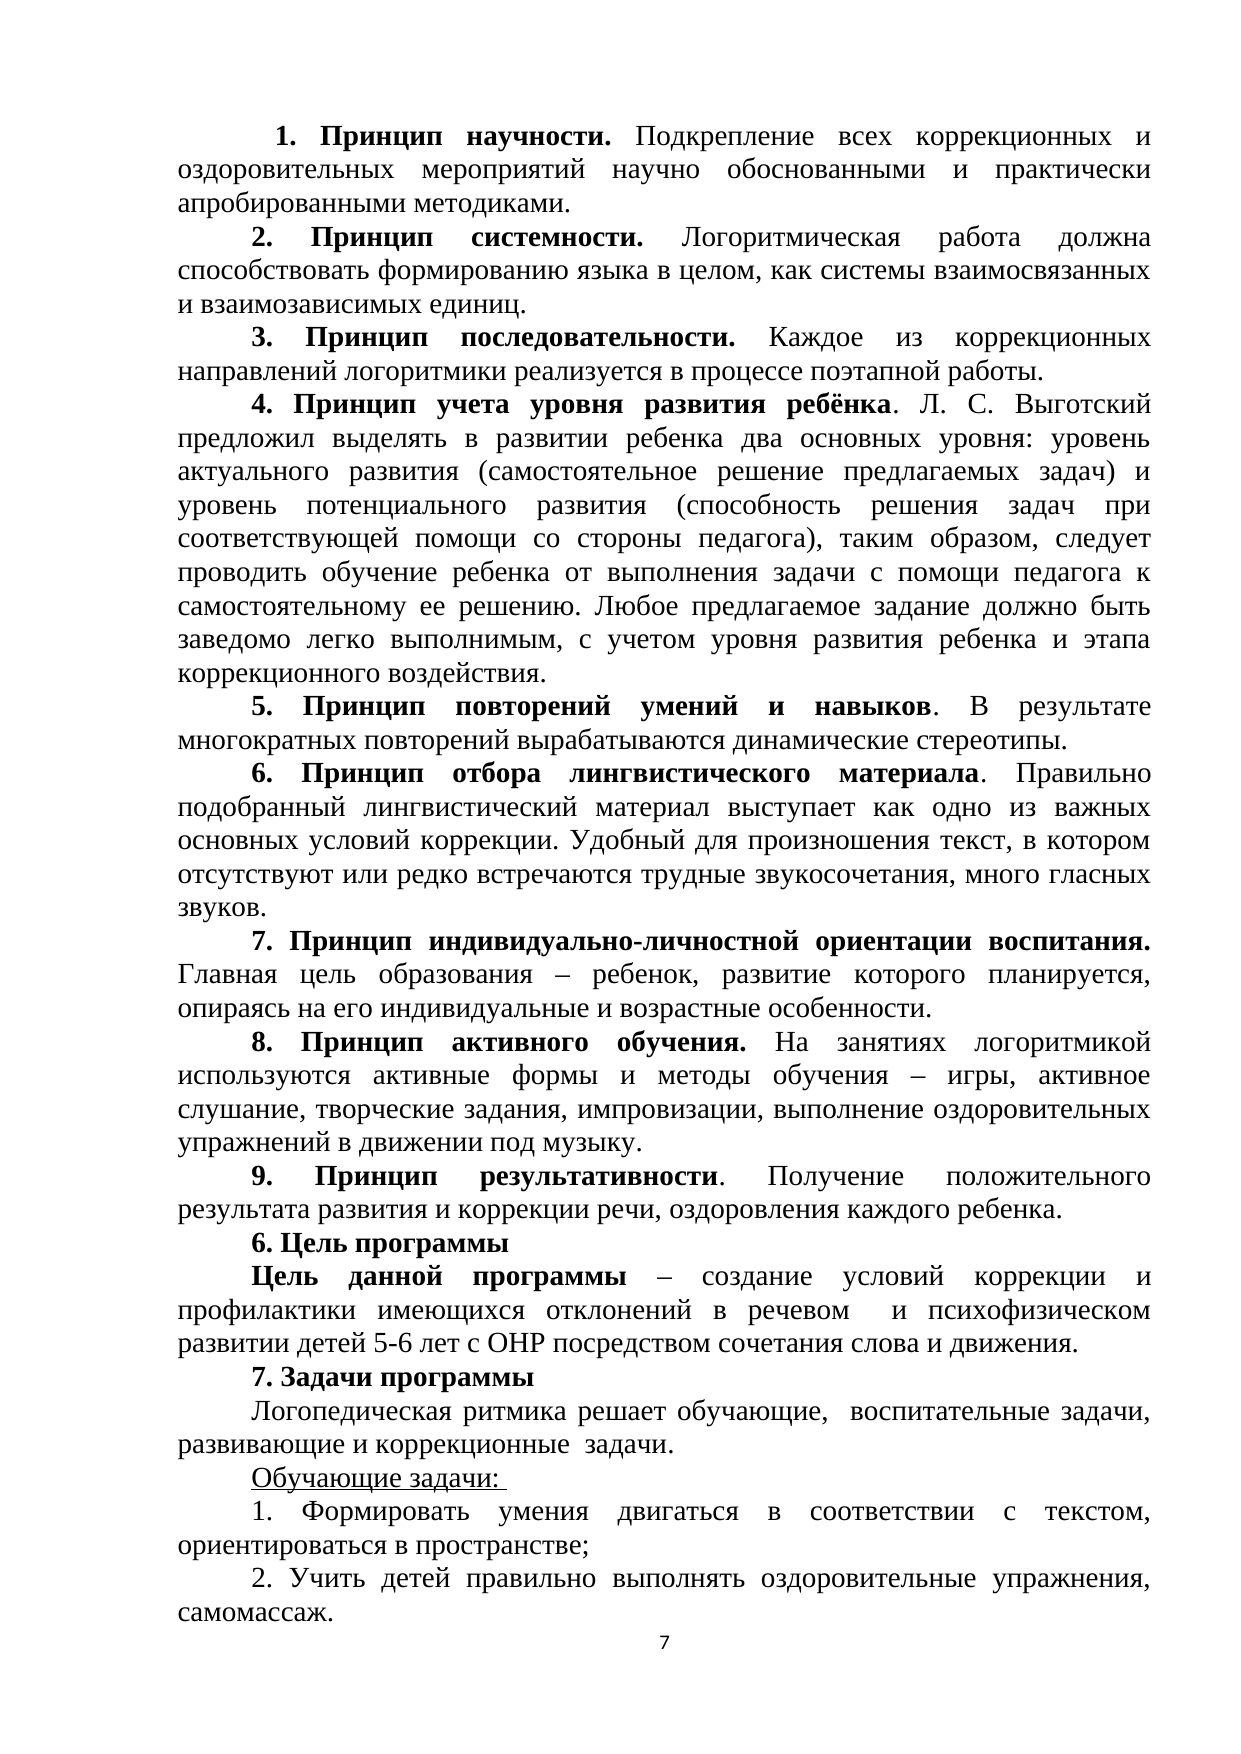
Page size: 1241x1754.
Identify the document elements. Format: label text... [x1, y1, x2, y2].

text 7. Задачи программы [177, 1359, 1152, 1393]
text 5. Принцип повторений умений и навыков. В результате многократных повторений вырабатываются динамические стереотипы. [177, 688, 1152, 755]
text 3. Принцип последовательности. Каждое из коррекционных направлений логоритмики реализуется в процессе поэтапной работы. [177, 319, 1152, 386]
text 7. Принцип индивидуально-личностной ориентации воспитания. Главная цель образования – ребенок, развитие которого планируется, опираясь на его индивидуальные и возрастные особенности. [177, 923, 1152, 1024]
text 6. Принцип отбора лингвистического материала. Правильно подобранный лингвистический материал выступает как одно из важных основных условий коррекции. Удобный для произношения текст, в котором отсутствуют или редко встречаются трудные звукосочетания, много гласных звуков. [177, 755, 1152, 923]
text 2. Принцип системности. Логоритмическая работа должна способствовать формированию языка в целом, как системы взаимосвязанных и взаимозависимых единиц. [177, 219, 1152, 319]
text 9. Принцип результативности. Получение положительного результата развития и коррекции речи, оздоровления каждого ребенка. [177, 1158, 1152, 1225]
text 1. Принцип научности. Подкрепление всех коррекционных и оздоровительных мероприятий научно обоснованными и практически апробированными методиками. [177, 118, 1152, 219]
text Логопедическая ритмика решает обучающие, воспитательные задачи, развивающие и коррекционные задачи. [177, 1393, 1152, 1460]
text 8. Принцип активного обучения. На занятиях логоритмикой используются активные формы и методы обучения – игры, активное слушание, творческие задания, импровизации, выполнение оздоровительных упражнений в движении под музыку. [177, 1024, 1152, 1158]
text 6. Цель программы [177, 1225, 1152, 1258]
text 1. Формировать умения двигаться в соответствии с текстом, ориентироваться в пространстве; [177, 1493, 1152, 1560]
text Обучающие задачи: [177, 1460, 1152, 1493]
text 2. Учить детей правильно выполнять оздоровительные упражнения, самомассаж. [177, 1560, 1152, 1627]
text Цель данной программы – создание условий коррекции и профилактики имеющихся отклонений в речевом и психофизическом развитии детей 5-6 лет с ОНР посредством сочетания слова и движения. [177, 1258, 1152, 1359]
text 4. Принцип учета уровня развития ребёнка. Л. С. Выготский предложил выделять в развитии ребенка два основных уровня: уровень актуального развития (самостоятельное решение предлагаемых задач) и уровень потенциального развития (способность решения задач при соответствующей помощи со стороны педагога), таким образом, следует проводить обучение ребенка от выполнения задачи с помощи педагога к самостоятельному ее решению. Любое предлагаемое задание должно быть заведомо легко выполнимым, с учетом уровня развития ребенка и этапа коррекционного воздействия. [177, 386, 1152, 688]
